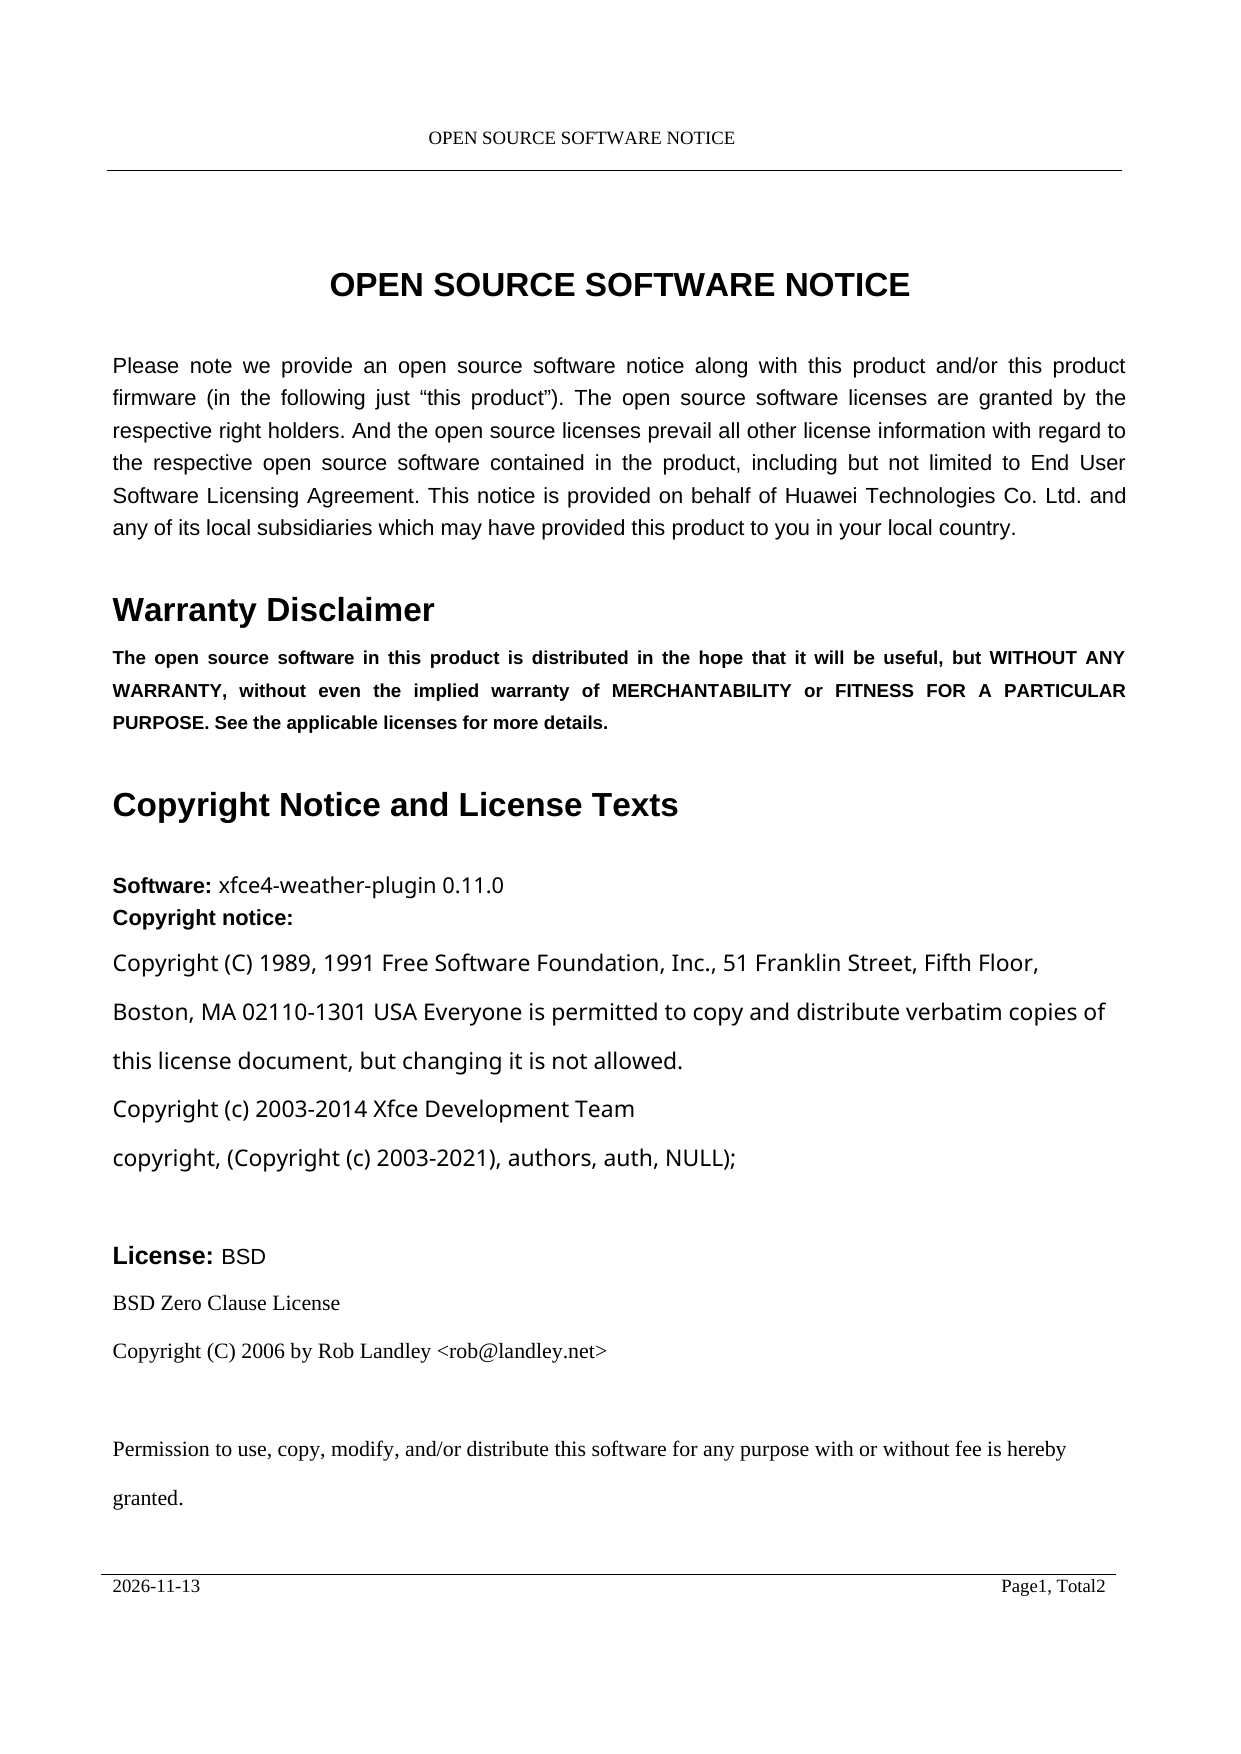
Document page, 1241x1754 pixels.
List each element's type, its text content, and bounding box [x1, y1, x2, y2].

text Copyright notice: [112, 901, 1128, 934]
text Copyright (C) 1989, 1991 Free Software Foundation, Inc., 51 Franklin Street, Fifth Floor, Boston, MA 02110-1301 USA Everyone is permitted to copy and distribute verbatim copies of this license document, but changing it is not allowed. Copyright (c) 2003-2014 Xfce Development Team copyright, (Copyright (c) 2003-2021), authors, auth, NULL); [112, 947, 1128, 1223]
text Copyright Notice and License Texts [112, 771, 1128, 836]
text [112, 1286, 1128, 1513]
text License: BSD [112, 1239, 1128, 1272]
text Software: xfce4-weather-plugin 0.11.0 [112, 869, 1128, 901]
text Please note we provide an open source software notice along with this product and/or this product firmware (in the following just “this product”). The open source software licenses are granted by the respective right holders. And the open source licenses prevail all other license information with regard to the respective open source software contained in the product, including but not limited to End User Software Licensing Agreement. This notice is provided on behalf of Huawei Technologies Co. Ltd. and any of its local subsidiaries which may have provided this product to you in your local country. [112, 349, 1128, 544]
text Warranty Disclaimer [112, 576, 1128, 641]
text The open source software in this product is distributed in the hope that it will be useful, but WITHOUT ANY WARRANTY, without even the implied warranty of MERCHANTABILITY or FITNESS FOR A PARTICULAR PURPOSE. See the applicable licenses for more details. [112, 641, 1128, 739]
text OPEN SOURCE SOFTWARE NOTICE [112, 251, 1128, 316]
